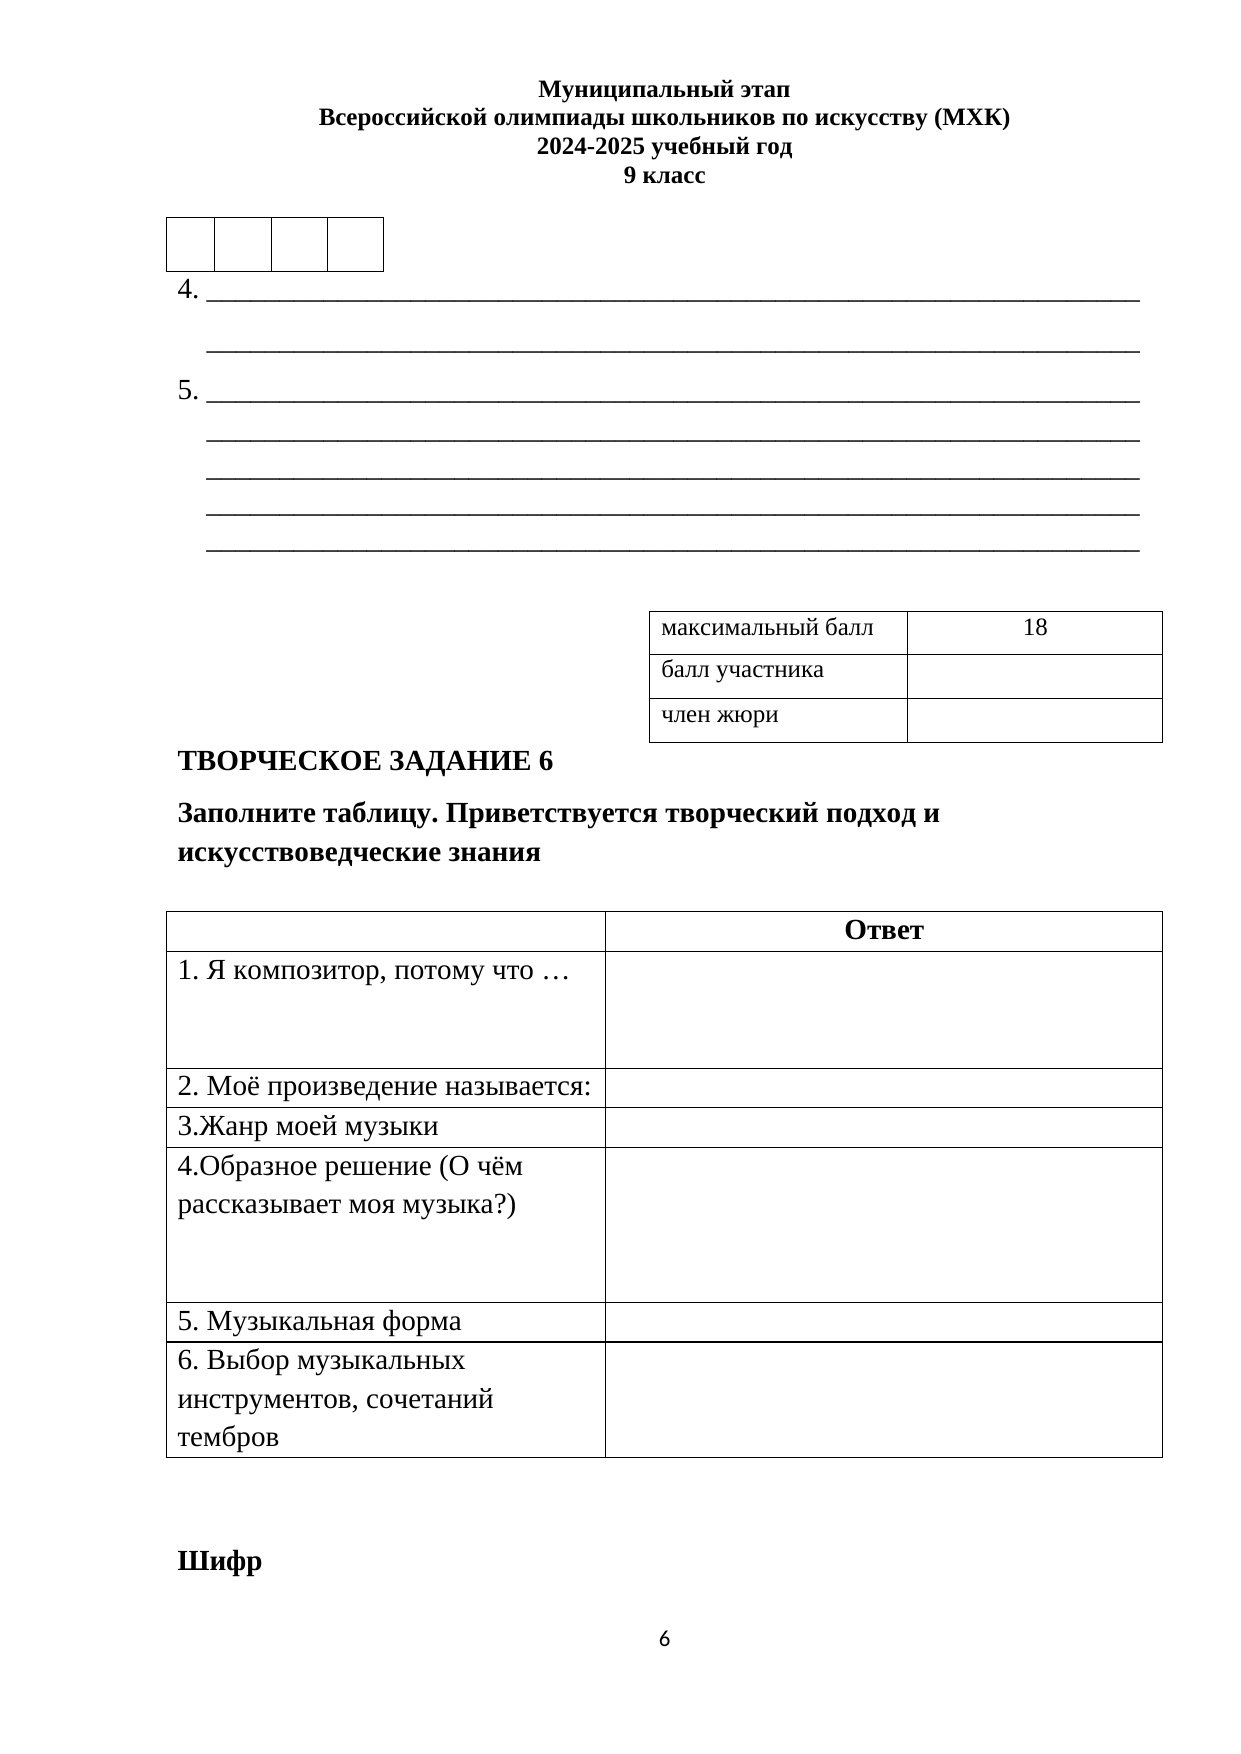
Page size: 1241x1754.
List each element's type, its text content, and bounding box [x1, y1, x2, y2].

text 4. ________________________________________________________________ [177, 272, 1152, 305]
table_cell 6. Выбор музыкальных инструментов, сочетаний тембров [167, 1343, 605, 1457]
table_cell [606, 1303, 1162, 1341]
table_cell [908, 655, 1162, 698]
table_cell [606, 1069, 1162, 1107]
table_header [328, 218, 383, 271]
table_cell балл участника [650, 655, 907, 698]
table_header [167, 912, 605, 951]
table_cell [606, 1148, 1162, 1302]
table_cell 5. Музыкальная форма [167, 1303, 605, 1341]
table_cell [606, 952, 1162, 1067]
text 5. ________________________________________________________________ [177, 372, 1152, 406]
text ТВОРЧЕСКОЕ ЗАДАНИЕ 6 [177, 743, 1152, 776]
table_header 18 [908, 612, 1162, 653]
table_cell [606, 1108, 1162, 1147]
list ________________________________________________________________ [184, 522, 1152, 555]
list ________________________________________________________________ [184, 449, 1152, 483]
table_cell [606, 1343, 1162, 1457]
table_cell [908, 699, 1162, 742]
table_header максимальный балл [650, 612, 907, 653]
table_header [215, 218, 271, 271]
table_cell 3.Жанр моей музыки [167, 1108, 605, 1147]
text ________________________________________________________________ [177, 411, 1152, 444]
table_cell 1. Я композитор, потому что … [167, 952, 605, 1067]
table_cell 2. Моё произведение называется: [167, 1069, 605, 1107]
table_header [272, 218, 327, 271]
table_cell член жюри [650, 699, 907, 742]
text Заполните таблицу. Приветствуется творческий подход и искусствоведческие знания [177, 796, 1152, 868]
table_header Ответ [606, 912, 1162, 951]
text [177, 322, 1152, 356]
text Шифр [177, 1543, 1152, 1576]
list ________________________________________________________________ [184, 486, 1152, 519]
table_header [167, 218, 214, 271]
table_cell 4.Образное решение (О чём рассказывает моя музыка?) [167, 1148, 605, 1302]
